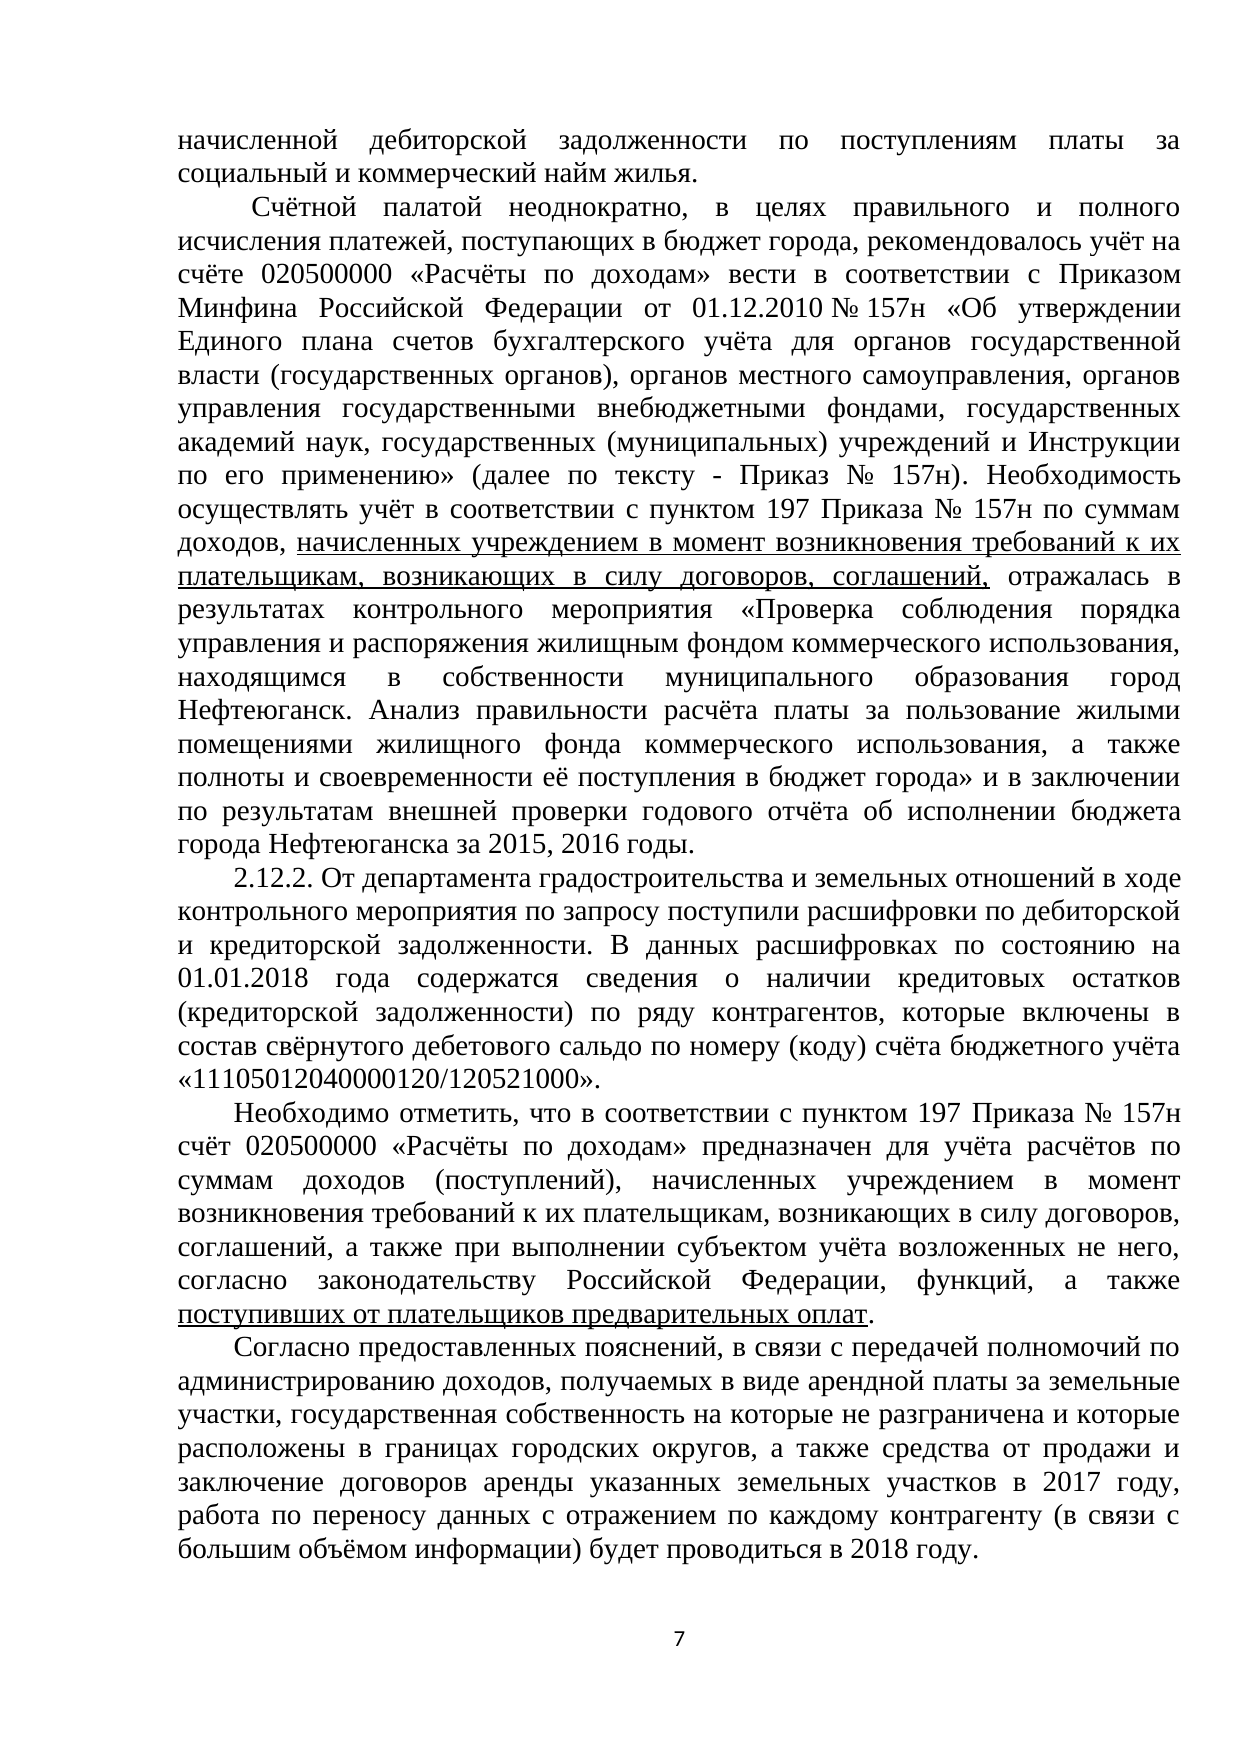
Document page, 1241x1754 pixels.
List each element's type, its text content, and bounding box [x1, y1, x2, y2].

text Счётной палатой неоднократно, в целях правильного и полного исчисления платежей, поступающих в бюджет города, рекомендовалось учёт на счёте 020500000 «Расчёты по доходам» вести в соответствии с Приказом Минфина Российской Федерации от 01.12.2010 № 157н «Об утверждении Единого плана счетов бухгалтерского учёта для органов государственной власти (государственных органов), органов местного самоуправления, органов управления государственными внебюджетными фондами, государственных академий наук, государственных (муниципальных) учреждений и Инструкции по его применению» (далее по тексту - Приказ № 157н). Необходимость осуществлять учёт в соответствии с пунктом 197 Приказа № 157н по суммам доходов, начисленных учреждением в момент возникновения требований к их плательщикам, возникающих в силу договоров, соглашений, отражалась в результатах контрольного мероприятия «Проверка соблюдения порядка управления и распоряжения жилищным фондом коммерческого использования, находящимся в собственности муниципального образования город Нефтеюганск. Анализ правильности расчёта платы за пользование жилыми помещениями жилищного фонда коммерческого использования, а также полноты и своевременности её поступления в бюджет города» и в заключении по результатам внешней проверки годового отчёта об исполнении бюджета города Нефтеюганска за 2015, 2016 годы. [177, 457, 1181, 860]
text 2.12.2. От департамента градостроительства и земельных отношений в ходе контрольного мероприятия по запросу поступили расшифровки по дебиторской и кредиторской задолженности. В данных расшифровках по состоянию на 01.01.2018 года содержатся сведения о наличии кредитовых остатков (кредиторской задолженности) по ряду контрагентов, которые включены в состав свёрнутого дебетового сальдо по номеру (коду) счёта бюджетного учёта «11105012040000120/120521000». [177, 860, 1181, 1095]
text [177, 122, 1181, 189]
text Счётной палатой неоднократно, в целях правильного и полного исчисления платежей, поступающих в бюджет города, рекомендовалось учёт на счёте 020500000 «Расчёты по доходам» вести в соответствии с Приказом Минфина Российской Федерации от 01.12.2010 № 157н «Об утверждении Единого плана счетов бухгалтерского учёта для органов государственной власти (государственных органов), органов местного самоуправления, органов управления государственными внебюджетными фондами, государственных академий наук, государственных (муниципальных) учреждений и Инструкции по его применению» (далее по тексту - Приказ № 157н). Необходимость осуществлять учёт в соответствии с пунктом 197 Приказа № 157н по суммам доходов, начисленных учреждением в момент возникновения требований к их плательщикам, возникающих в силу договоров, соглашений, отражалась в результатах контрольного мероприятия «Проверка соблюдения порядка управления и распоряжения жилищным фондом коммерческого использования, находящимся в собственности муниципального образования город Нефтеюганск. Анализ правильности расчёта платы за пользование жилыми помещениями жилищного фонда коммерческого использования, а также полноты и своевременности её поступления в бюджет города» и в заключении по результатам внешней проверки годового отчёта об исполнении бюджета города Нефтеюганска за 2015, 2016 годы. [177, 189, 1181, 323]
text Необходимо отметить, что в соответствии с пунктом 197 Приказа № 157н счёт 020500000 «Расчёты по доходам» предназначен для учёта расчётов по суммам доходов (поступлений), начисленных учреждением в момент возникновения требований к их плательщикам, возникающих в силу договоров, соглашений, а также при выполнении субъектом учёта возложенных не него, согласно законодательству Российской Федерации, функций, а также поступивших от плательщиков предварительных оплат. [177, 1095, 1181, 1329]
text Согласно предоставленных пояснений, в связи с передачей полномочий по администрированию доходов, получаемых в виде арендной платы за земельные участки, государственная собственность на которые не разграничена и которые расположены в границах городских округов, а также средства от продажи и заключение договоров аренды указанных земельных участков в 2017 году, работа по переносу данных с отражением по каждому контрагенту (в связи с большим объёмом информации) будет проводиться в 2018 году. [177, 1329, 1181, 1564]
